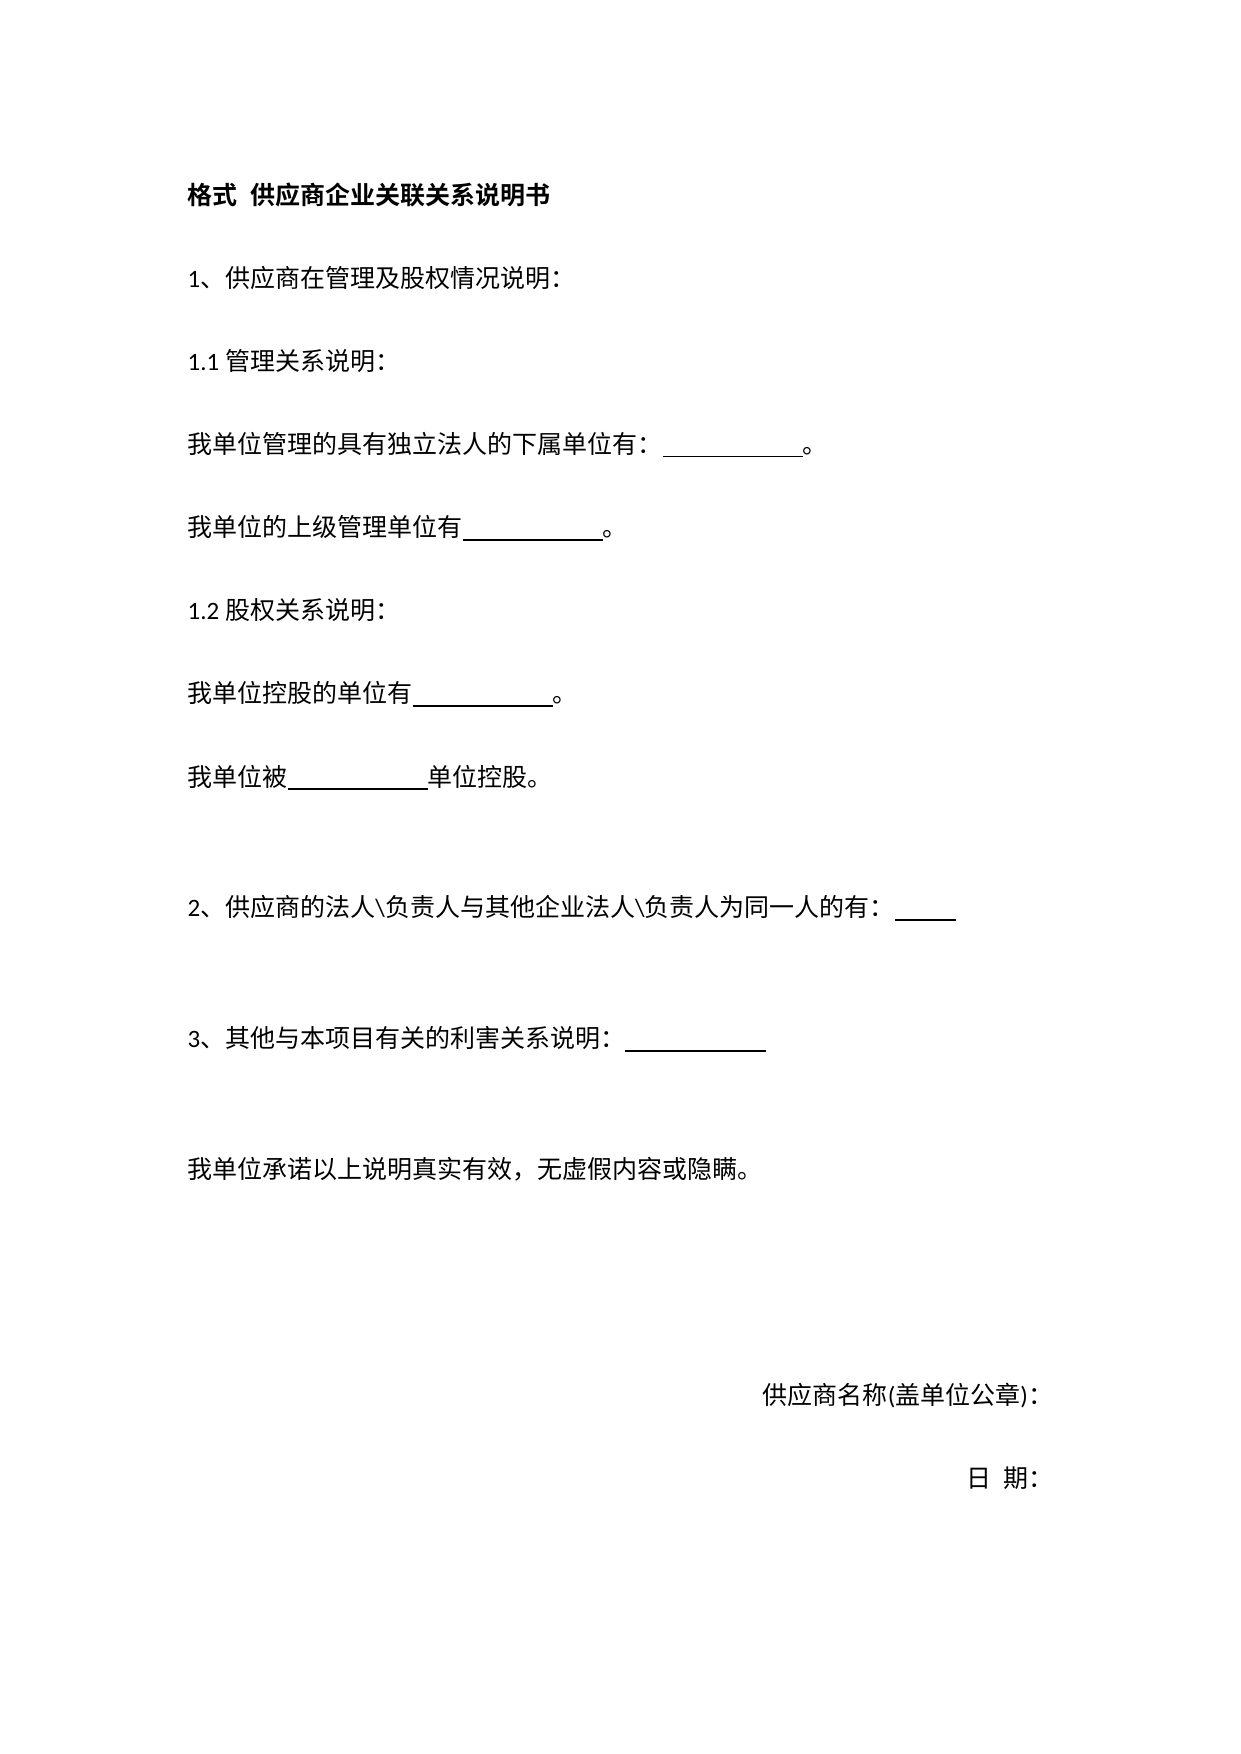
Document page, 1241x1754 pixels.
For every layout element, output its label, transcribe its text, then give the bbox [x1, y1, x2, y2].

text 格式 供应商企业关联关系说明书 [187, 162, 1053, 227]
text 供应商名称(盖单位公章)： [187, 1361, 1053, 1426]
text 2、供应商的法人\负责人与其他企业法人\负责人为同一人的有： [187, 873, 1053, 938]
text 日 期： [187, 1444, 1053, 1509]
text 我单位控股的单位有 。 [187, 659, 1053, 724]
text 3、其他与本项目有关的利害关系说明： [187, 1004, 1053, 1069]
text 我单位承诺以上说明真实有效，无虚假内容或隐瞒。 [187, 1135, 1053, 1200]
text 我单位被 单位控股。 [187, 743, 1053, 808]
text 我单位的上级管理单位有 。 [187, 493, 1053, 558]
text 1.1 管理关系说明： [187, 327, 1053, 392]
text 1.2 股权关系说明： [187, 576, 1053, 641]
text 1、供应商在管理及股权情况说明： [187, 244, 1053, 309]
text 我单位管理的具有独立法人的下属单位有： 。 [187, 410, 1053, 475]
